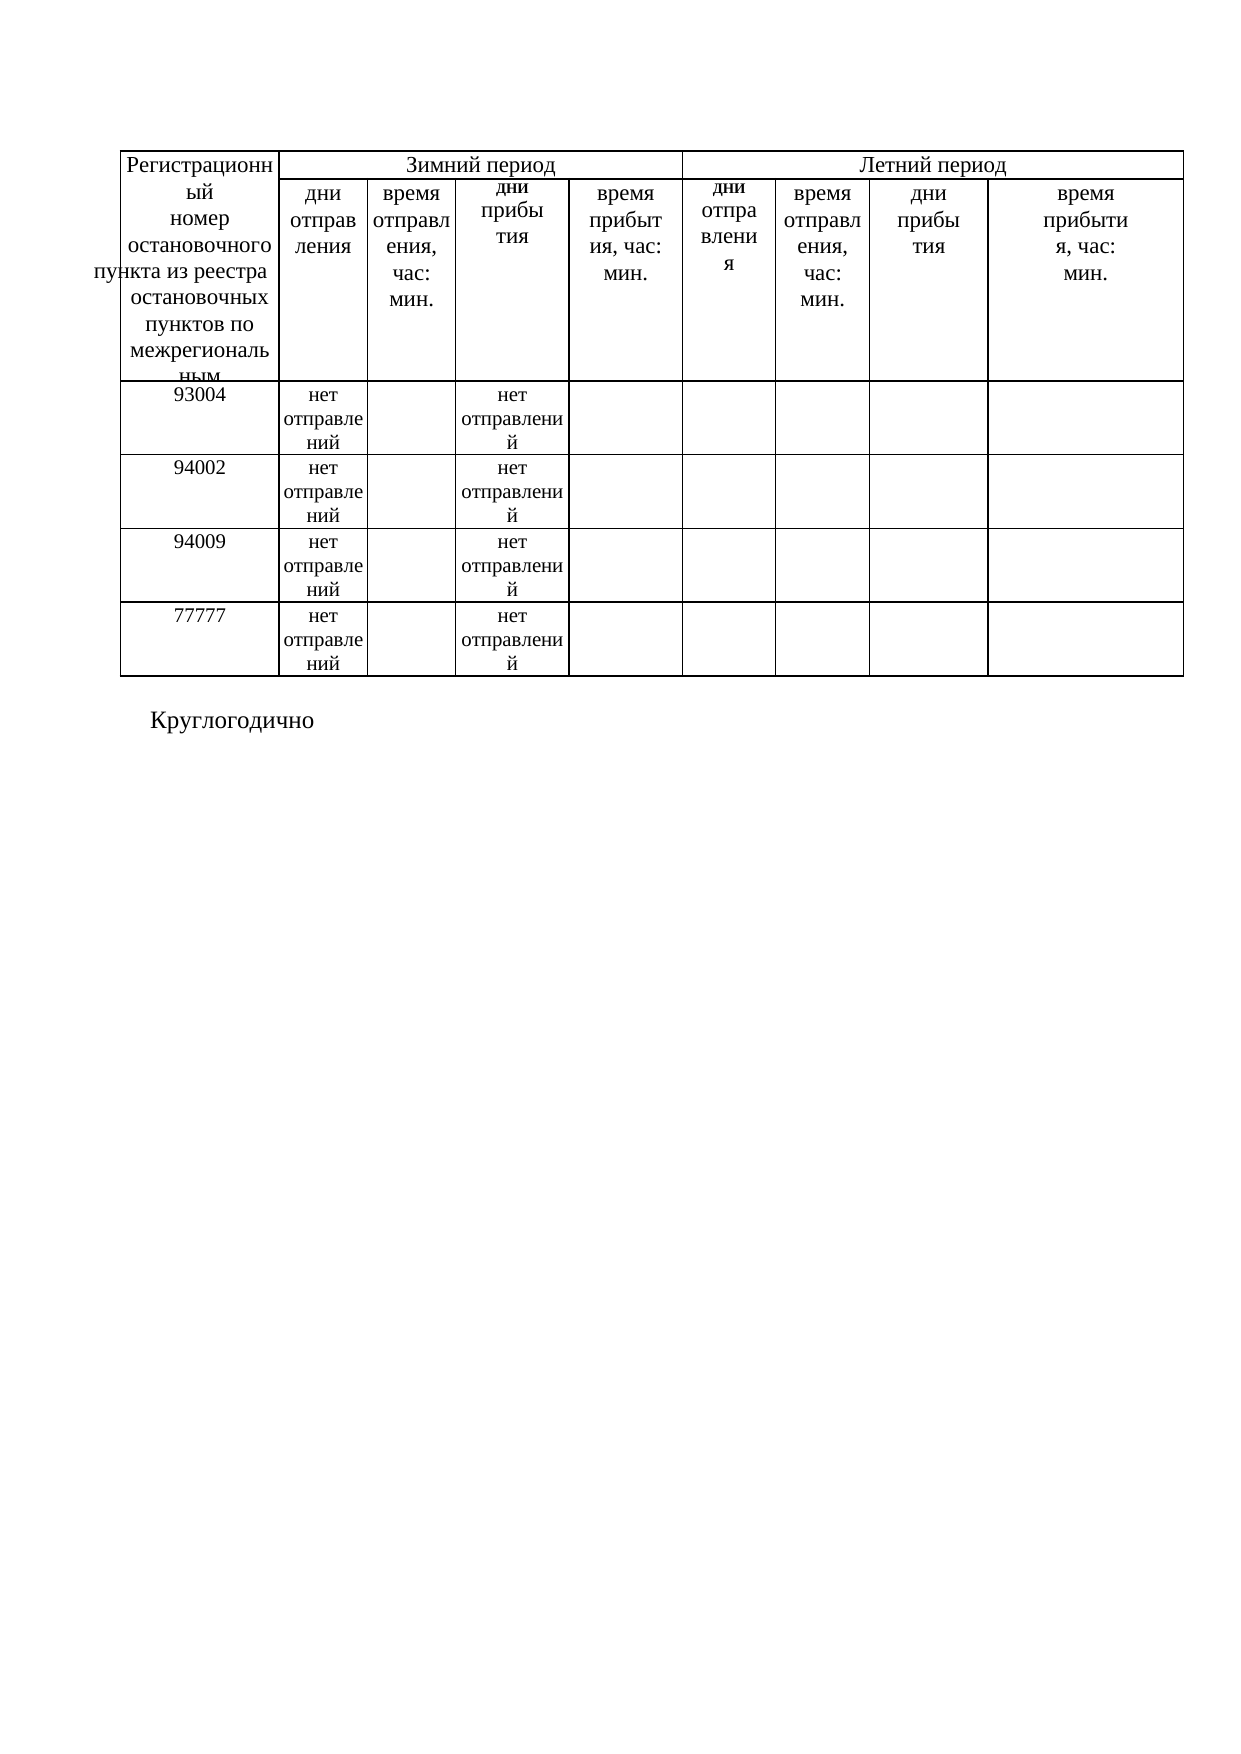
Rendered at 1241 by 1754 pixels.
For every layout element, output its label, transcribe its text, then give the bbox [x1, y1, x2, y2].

table_cell дни прибы тия [870, 180, 987, 380]
table_cell нет отправлений [456, 455, 568, 527]
table_cell [368, 603, 455, 675]
table_cell [570, 603, 682, 675]
table_cell [683, 382, 775, 454]
table_cell [989, 603, 1183, 675]
table_cell [683, 603, 775, 675]
table_cell 77777 [121, 603, 278, 675]
table_cell нет отправлений [280, 455, 367, 527]
table_cell 94009 [121, 529, 278, 601]
table_cell дни отправ ления [280, 180, 367, 380]
table_cell 93004 [121, 382, 278, 454]
table_header Летний период [683, 152, 1183, 178]
table_cell [683, 455, 775, 527]
table_cell [368, 529, 455, 601]
table_cell [776, 455, 869, 527]
table_cell [570, 455, 682, 527]
table_cell [368, 382, 455, 454]
table_cell время отправл ения, час: мин. [368, 180, 455, 380]
table_cell [989, 455, 1183, 527]
table_cell время прибыт ия, час: мин. [570, 180, 682, 380]
table_cell ДНИ отпра влени я [683, 180, 775, 380]
table_cell [683, 529, 775, 601]
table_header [121, 152, 278, 380]
table_cell нет отправлений [456, 382, 568, 454]
table_cell ДНИ прибы тия [456, 180, 568, 380]
table_cell нет отправлений [280, 603, 367, 675]
table_cell 94002 [121, 455, 278, 527]
table_cell [870, 382, 987, 454]
table_cell [870, 455, 987, 527]
table_cell нет отправлений [280, 382, 367, 454]
table_cell [570, 382, 682, 454]
table_cell нет отправлений [456, 529, 568, 601]
table_cell время отправл ения, час: мин. [776, 180, 869, 380]
table_cell нет отправлений [280, 529, 367, 601]
text Круглогодично [150, 705, 1090, 734]
table_cell [776, 529, 869, 601]
table_cell [776, 382, 869, 454]
table_cell [870, 529, 987, 601]
table_cell [368, 455, 455, 527]
table_cell [870, 603, 987, 675]
table_cell нет отправлений [456, 603, 568, 675]
table_cell [989, 382, 1183, 454]
table_cell [570, 529, 682, 601]
table_cell [776, 603, 869, 675]
table_cell время прибыти я, час: мин. [989, 180, 1183, 380]
table_cell [989, 529, 1183, 601]
table_header Зимний период [280, 152, 682, 178]
